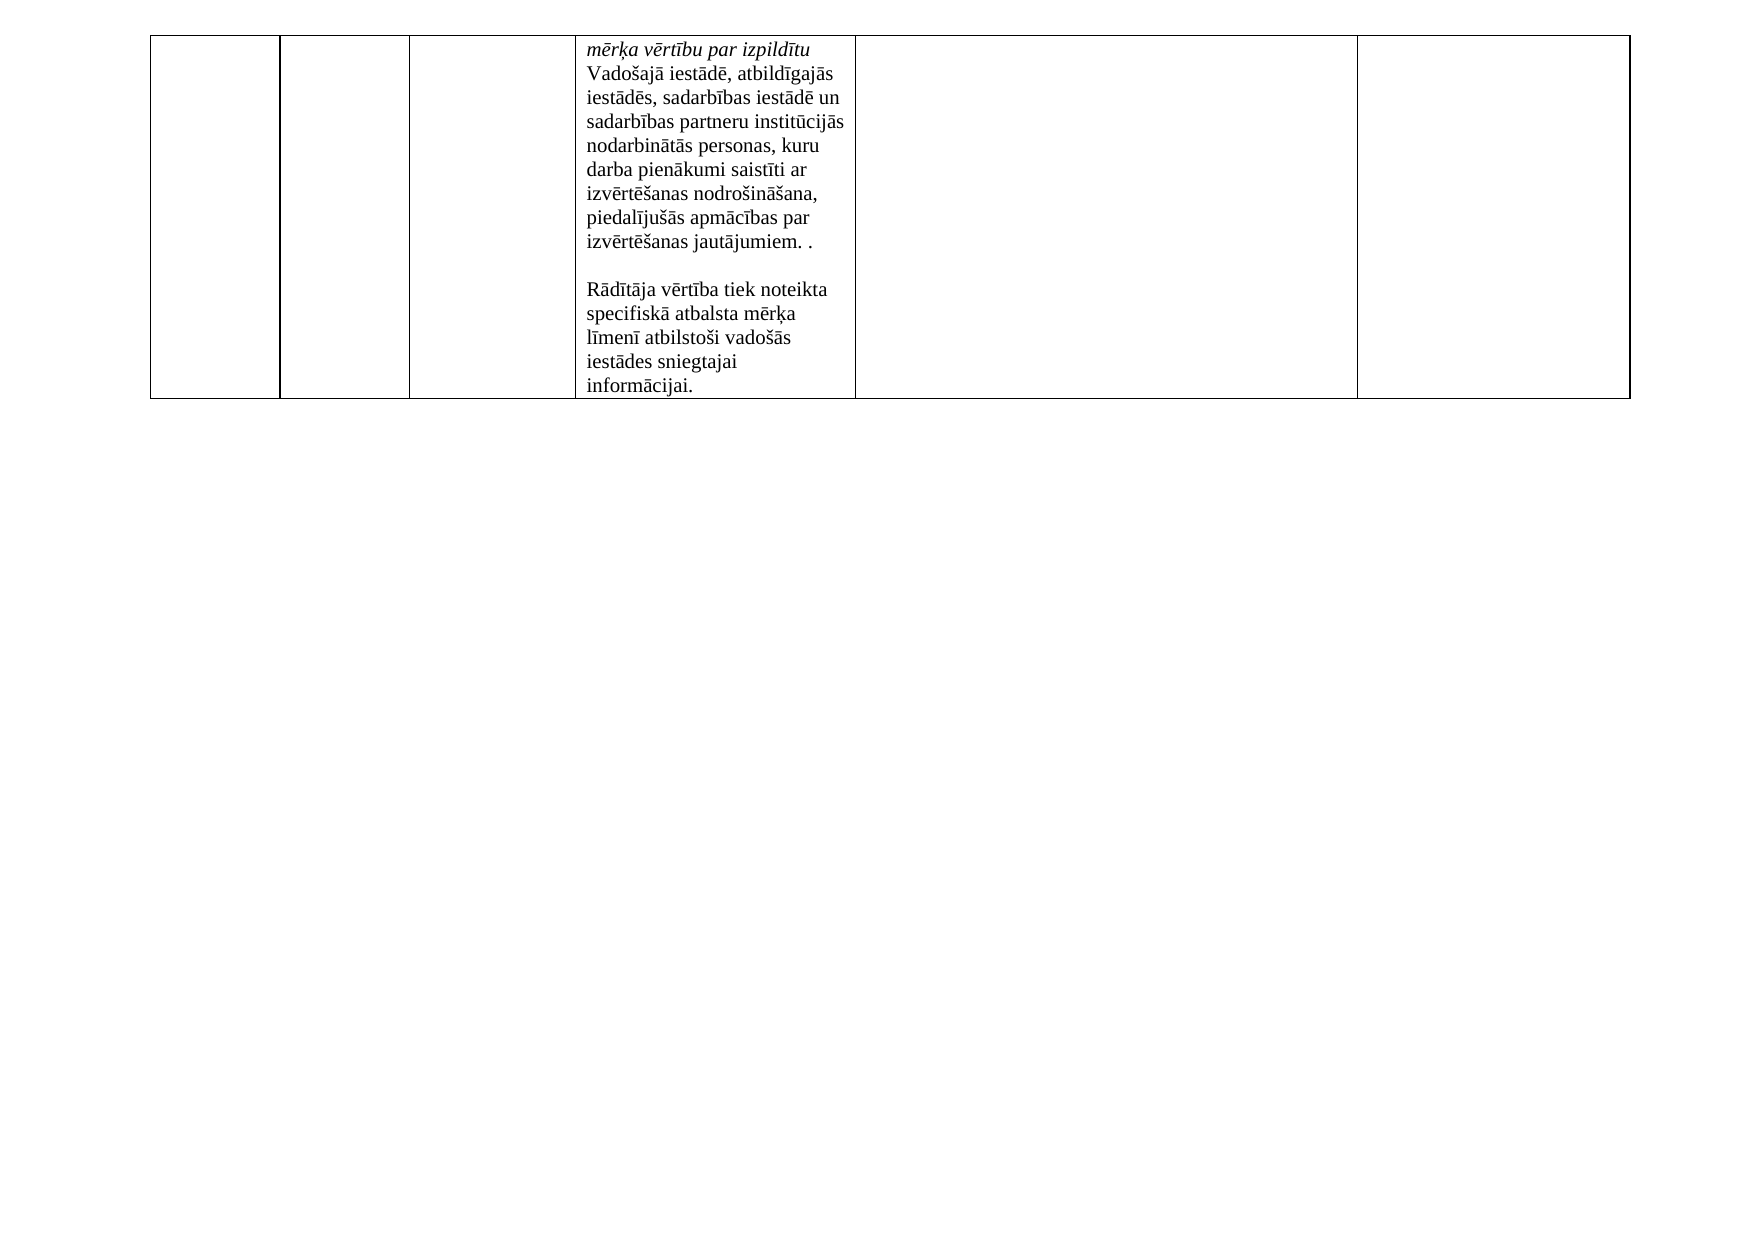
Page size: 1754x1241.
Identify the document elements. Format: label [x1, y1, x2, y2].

table_cell [856, 36, 1357, 397]
table_cell [410, 36, 575, 397]
table_cell [1358, 36, 1629, 397]
table_cell [151, 36, 279, 397]
table_cell [576, 36, 855, 397]
table_cell [281, 36, 409, 397]
